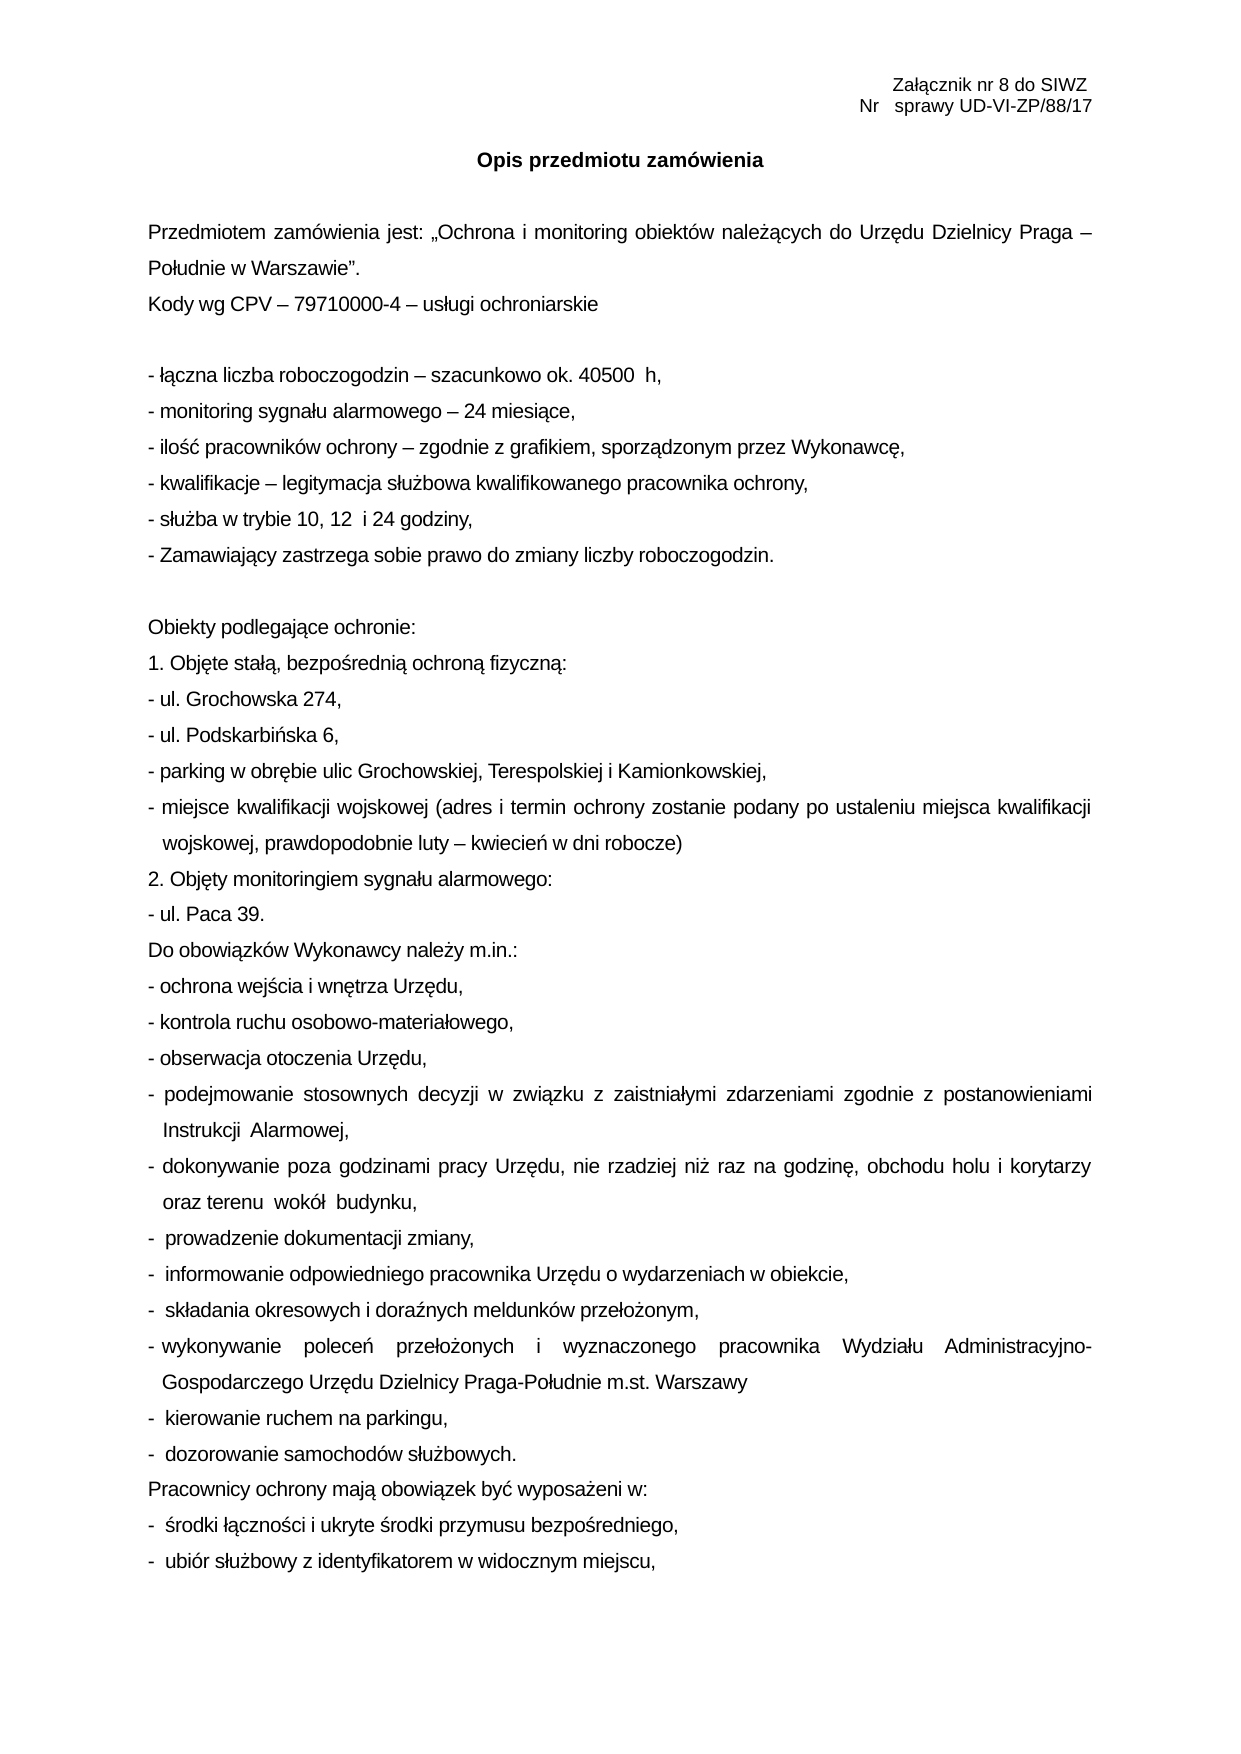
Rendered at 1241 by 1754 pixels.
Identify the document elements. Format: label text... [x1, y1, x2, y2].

text Kody wg CPV – 79710000-4 – usługi ochroniarskie [148, 291, 1093, 315]
text - ul. Podskarbińska 6, [148, 723, 1093, 747]
text - miejsce kwalifikacji wojskowej (adres i termin ochrony zostanie podany po ustaleniu miejsca kwalifikacji wojskowej, prawdopodobnie luty – kwiecień w dni robocze) [148, 794, 1093, 854]
text - dokonywanie poza godzinami pracy Urzędu, nie rzadziej niż raz na godzinę, obchodu holu i korytarzy oraz terenu wokół budynku, [148, 1154, 1093, 1214]
text - łączna liczba roboczogodzin – szacunkowo ok. 40500 h, [148, 363, 1093, 387]
text - wykonywanie poleceń przełożonych i wyznaczonego pracownika Wydziału Administracyjno- Gospodarczego Urzędu Dzielnicy Praga-Południe m.st. Warszawy [148, 1333, 1093, 1393]
text Pracownicy ochrony mają obowiązek być wyposażeni w: [148, 1477, 1093, 1501]
text - kierowanie ruchem na parkingu, [148, 1405, 1093, 1429]
text - prowadzenie dokumentacji zmiany, [148, 1226, 1093, 1250]
text - ubiór służbowy z identyfikatorem w widocznym miejscu, [148, 1549, 1093, 1573]
text Obiekty podlegające ochronie: [148, 615, 1093, 639]
text - obserwacja otoczenia Urzędu, [148, 1046, 1093, 1070]
text - służba w trybie 10, 12 i 24 godziny, [148, 507, 1093, 531]
text Do obowiązków Wykonawcy należy m.in.: [148, 938, 1093, 962]
text - dozorowanie samochodów służbowych. [148, 1441, 1093, 1465]
text - ul. Paca 39. [148, 902, 1093, 926]
text - Zamawiający zastrzega sobie prawo do zmiany liczby roboczogodzin. [148, 543, 1093, 567]
text 2. Objęty monitoringiem sygnału alarmowego: [148, 866, 1093, 890]
text - parking w obrębie ulic Grochowskiej, Terespolskiej i Kamionkowskiej, [148, 758, 1093, 782]
text Przedmiotem zamówienia jest: „Ochrona i monitoring obiektów należących do Urzędu Dzielnicy Praga – Południe w Warszawie”. [148, 219, 1093, 279]
text - kontrola ruchu osobowo-materiałowego, [148, 1010, 1093, 1034]
text - składania okresowych i doraźnych meldunków przełożonym, [148, 1298, 1093, 1322]
text - ul. Grochowska 274, [148, 687, 1093, 711]
text - kwalifikacje – legitymacja służbowa kwalifikowanego pracownika ochrony, [148, 471, 1093, 495]
text - ilość pracowników ochrony – zgodnie z grafikiem, sporządzonym przez Wykonawcę, [148, 435, 1093, 459]
text - środki łączności i ukryte środki przymusu bezpośredniego, [148, 1513, 1093, 1537]
text - podejmowanie stosownych decyzji w związku z zaistniałymi zdarzeniami zgodnie z postanowieniami Instrukcji Alarmowej, [148, 1082, 1093, 1142]
text - monitoring sygnału alarmowego – 24 miesiące, [148, 399, 1093, 423]
text - ochrona wejścia i wnętrza Urzędu, [148, 974, 1093, 998]
text - informowanie odpowiedniego pracownika Urzędu o wydarzeniach w obiekcie, [148, 1262, 1093, 1286]
text Opis przedmiotu zamówienia [148, 148, 1093, 172]
text 1. Objęte stałą, bezpośrednią ochroną fizyczną: [148, 651, 1093, 675]
